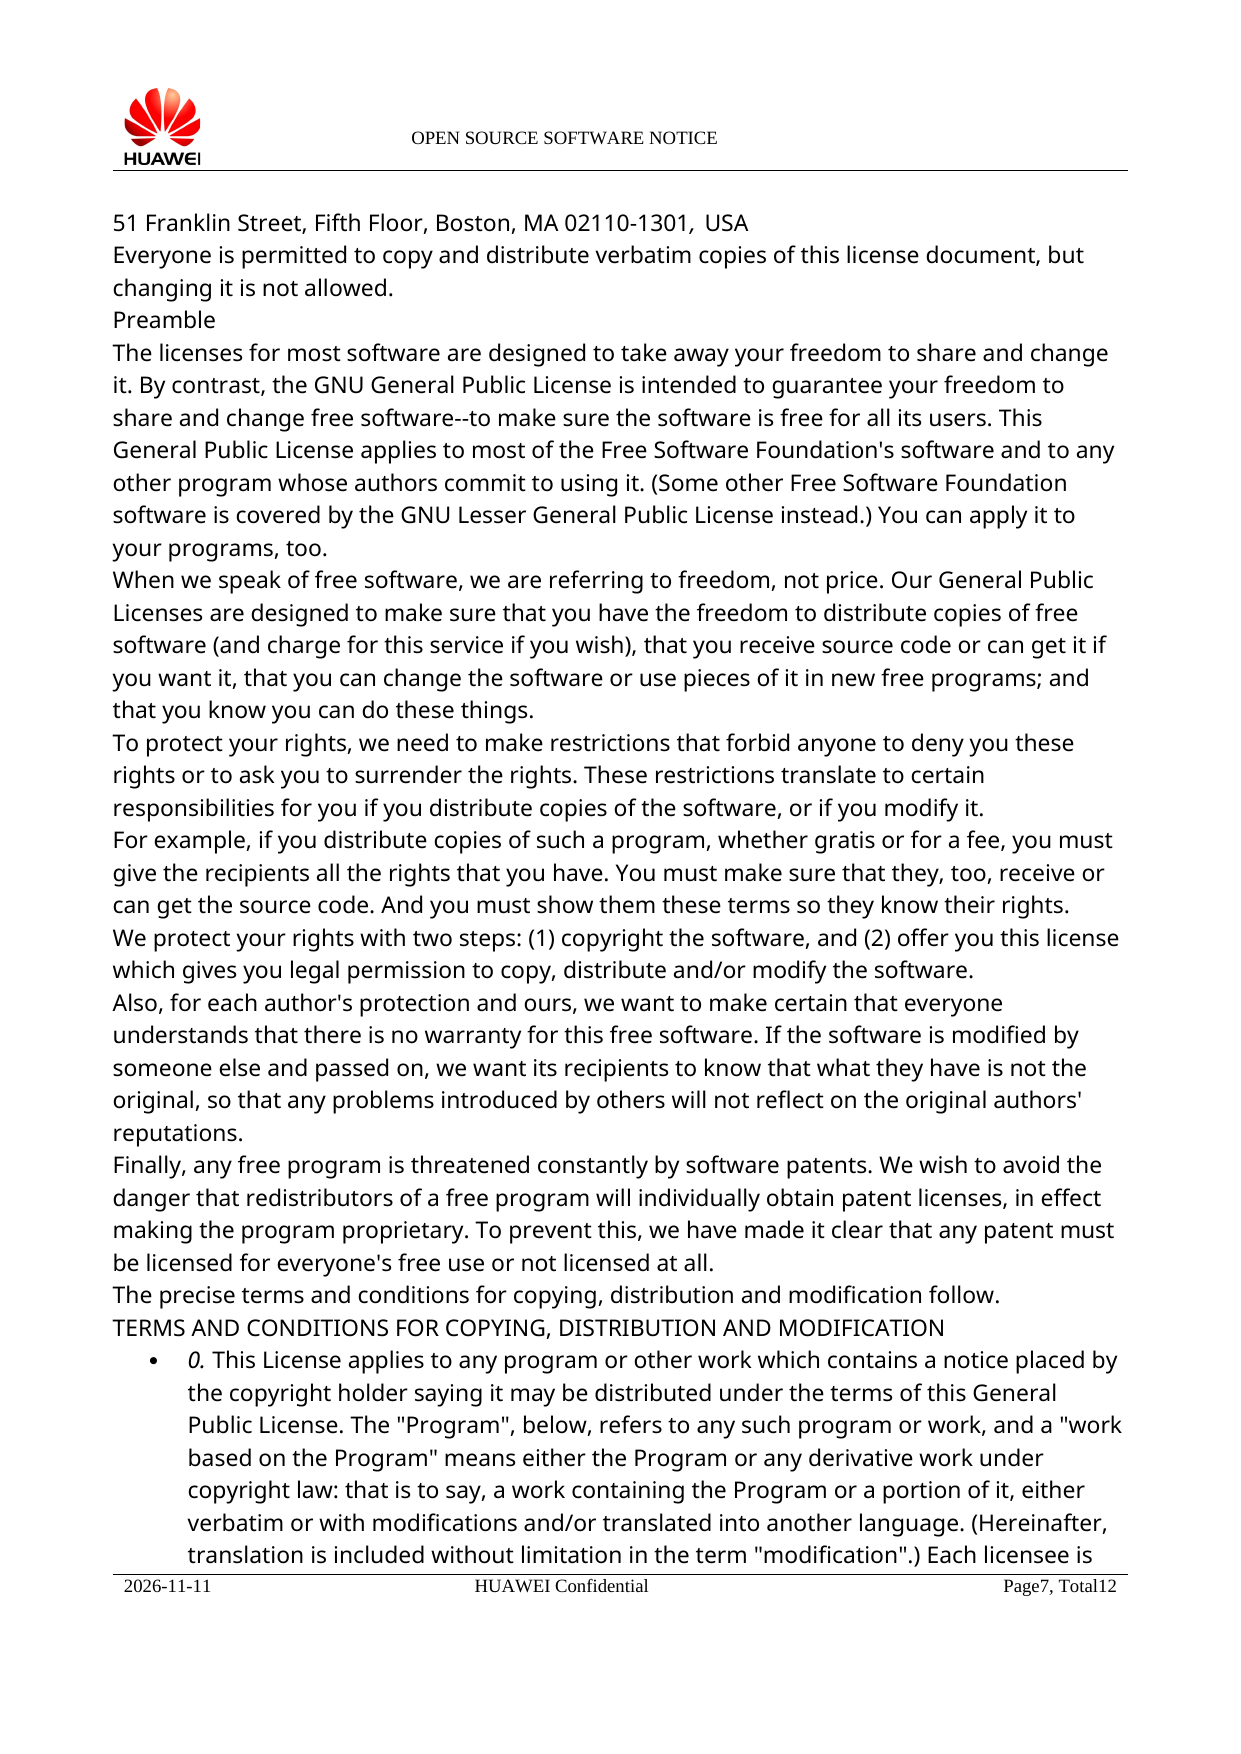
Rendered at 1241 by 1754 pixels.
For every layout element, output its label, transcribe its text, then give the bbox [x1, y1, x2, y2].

text Also, for each author's protection and ours, we want to make certain that everyone understands that there is no warranty for this free software. If the software is modified by someone else and passed on, we want its recipients to know that what they have is not the original, so that any problems introduced by others will not reflect on the original authors' reputations. [112, 986, 1128, 1149]
text To protect your rights, we need to make restrictions that forbid anyone to deny you these rights or to ask you to surrender the rights. These restrictions translate to certain responsibilities for you if you distribute copies of the software, or if you modify it. [112, 726, 1128, 824]
text Preamble [112, 304, 1128, 336]
text TERMS AND CONDITIONS FOR COPYING, DISTRIBUTION AND MODIFICATION [112, 1311, 1128, 1344]
text Finally, any free program is threatened constantly by software patents. We wish to avoid the danger that redistributors of a free program will individually obtain patent licenses, in effect making the program proprietary. To prevent this, we have made it clear that any patent must be licensed for everyone's free use or not licensed at all. [112, 1149, 1128, 1279]
text The licenses for most software are designed to take away your freedom to share and change it. By contrast, the GNU General Public License is intended to guarantee your freedom to share and change free software--to make sure the software is free for all its users. This General Public License applies to most of the Free Software Foundation's software and to any other program whose authors commit to using it. (Some other Free Software Foundation software is covered by the GNU Lesser General Public License instead.) You can apply it to your programs, too. [112, 336, 1128, 564]
text The precise terms and conditions for copying, distribution and modification follow. [112, 1279, 1128, 1311]
text Everyone is permitted to copy and distribute verbatim copies of this license document, but changing it is not allowed. [112, 239, 1128, 304]
text Copyright (C) 1989, 1991 Free Software Foundation, Inc. 51 Franklin Street, Fifth Floor, Boston, MA 02110-1301, USA [112, 206, 1128, 239]
text We protect your rights with two steps: (1) copyright the software, and (2) offer you this license which gives you legal permission to copy, distribute and/or modify the software. [112, 921, 1128, 986]
text For example, if you distribute copies of such a program, whether gratis or for a fee, you must give the recipients all the rights that you have. You must make sure that they, too, receive or can get the source code. And you must show them these terms so they know their rights. [112, 824, 1128, 921]
picture [124, 88, 201, 165]
text When we speak of free software, we are referring to freedom, not price. Our General Public Licenses are designed to make sure that you have the freedom to distribute copies of free software (and charge for this service if you wish), that you receive source code or can get it if you want it, that you can change the software or use pieces of it in new free programs; and that you know you can do these things. [112, 564, 1128, 726]
